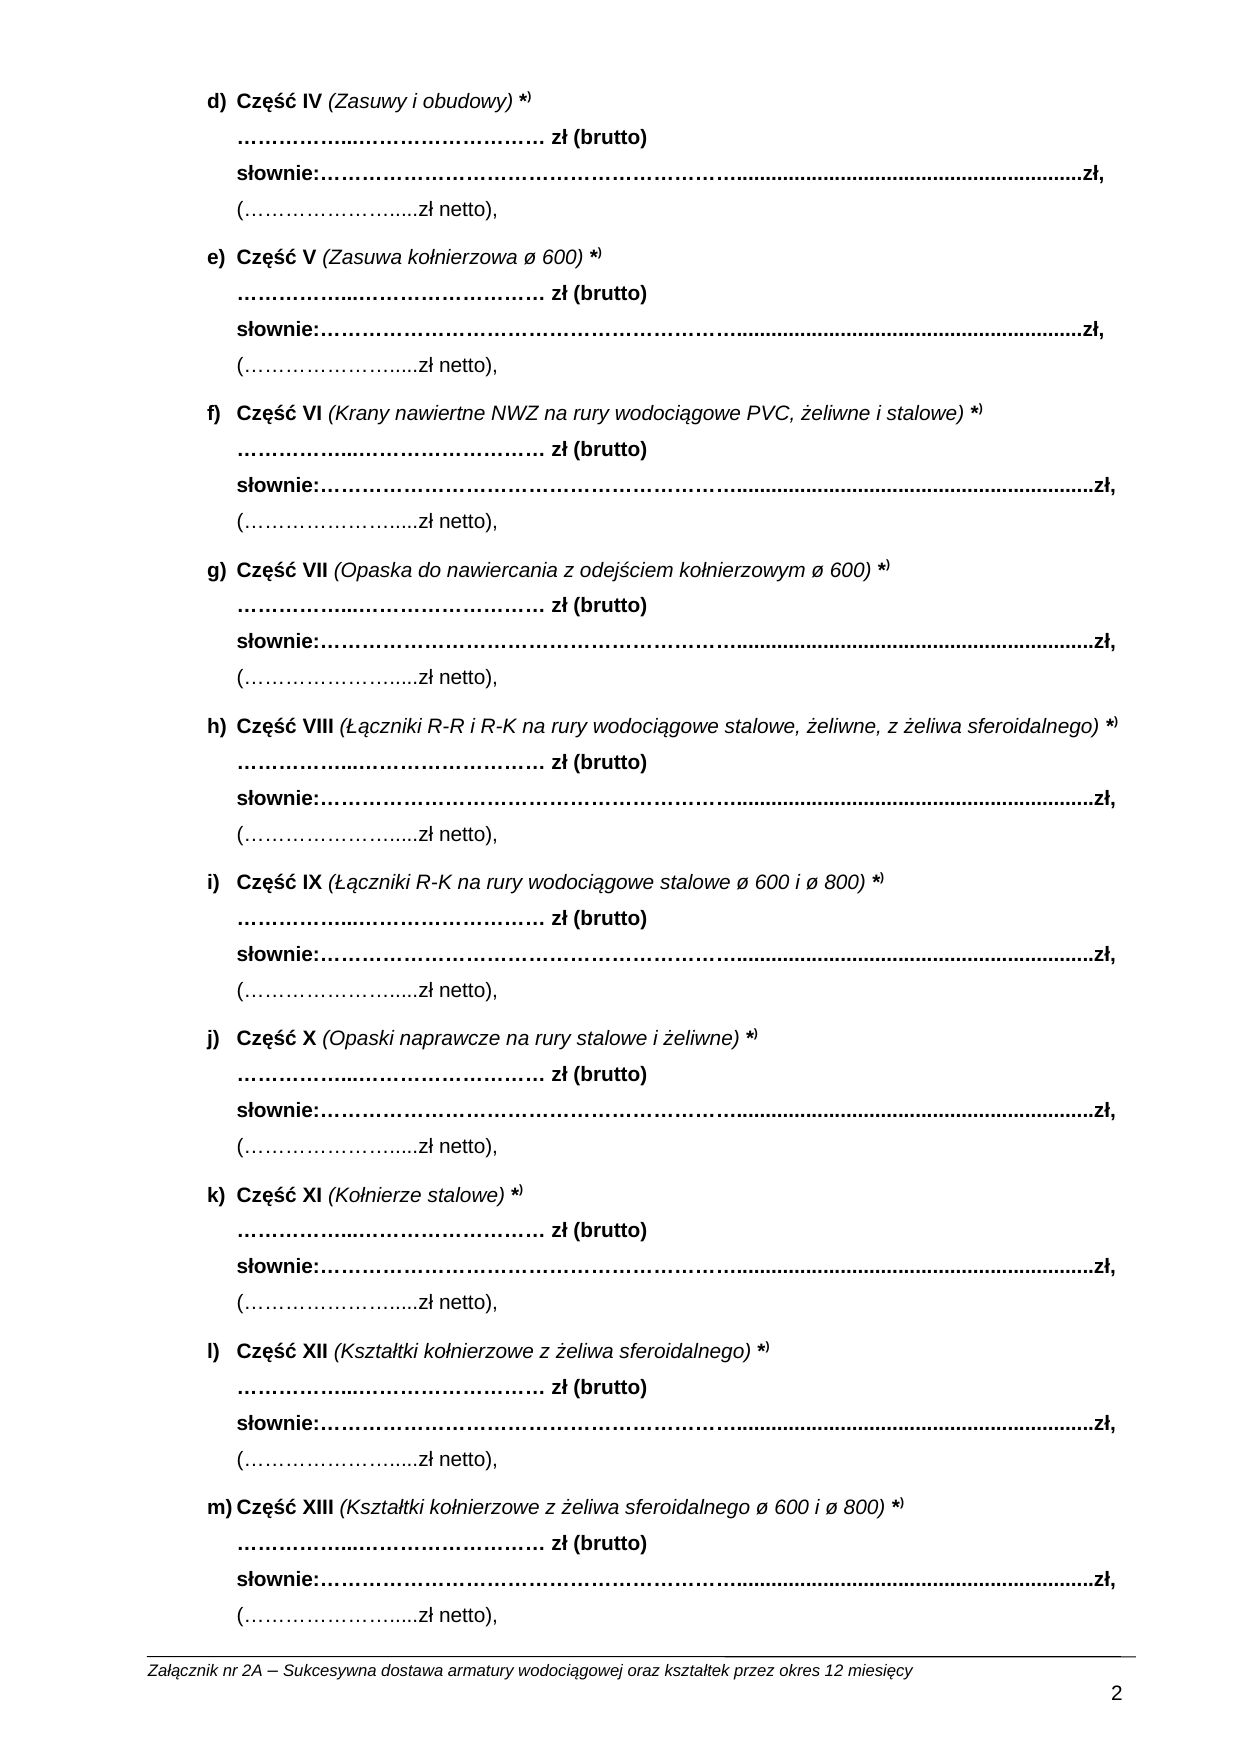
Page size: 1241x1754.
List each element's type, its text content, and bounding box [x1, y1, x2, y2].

list ……………...……………………… zł (brutto) [236, 437, 1122, 461]
list ……………...……………………… zł (brutto) [236, 749, 1122, 773]
list ……………...……………………… zł (brutto) [236, 1374, 1122, 1398]
list (………………….....zł netto), [236, 1603, 1122, 1627]
list słownie:……………………………………………………..............................................................zł, [236, 786, 1122, 809]
list Część IV (Zasuwy i obudowy) *) [207, 89, 1122, 113]
list słownie:……………………………………………………..............................................................zł, [236, 1254, 1122, 1278]
list słownie:……………………………………………………..............................................................zł, [236, 629, 1122, 653]
list słownie:……………………………………………………............................................................zł, [236, 317, 1122, 341]
list Część V (Zasuwa kołnierzowa ø 600) *) [207, 245, 1122, 269]
list Część XIII (Kształtki kołnierzowe z żeliwa sferoidalnego ø 600 i ø 800) *) [207, 1495, 1122, 1519]
list ……………...……………………… zł (brutto) [236, 593, 1122, 617]
list Część X (Opaski naprawcze na rury stalowe i żeliwne) *) [207, 1026, 1122, 1050]
list słownie:……………………………………………………..............................................................zł, [236, 1098, 1122, 1122]
list ……………...……………………… zł (brutto) [236, 124, 1122, 148]
list (………………….....zł netto), [236, 1446, 1122, 1470]
list (………………….....zł netto), [236, 196, 1122, 220]
list Część VII (Opaska do nawiercania z odejściem kołnierzowym ø 600) *) [207, 557, 1122, 581]
list (………………….....zł netto), [236, 821, 1122, 845]
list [236, 161, 1122, 184]
list ……………...……………………… zł (brutto) [236, 1062, 1122, 1086]
list Część IX (Łączniki R-K na rury wodociągowe stalowe ø 600 i ø 800) *) [207, 870, 1122, 894]
list (………………….....zł netto), [236, 353, 1122, 377]
list ……………...……………………… zł (brutto) [236, 281, 1122, 305]
list (………………….....zł netto), [236, 665, 1122, 689]
list (………………….....zł netto), [236, 1290, 1122, 1314]
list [236, 1567, 1122, 1591]
list ……………...……………………… zł (brutto) [236, 1531, 1122, 1555]
list (………………….....zł netto), [236, 978, 1122, 1002]
list Część VI (Krany nawiertne NWZ na rury wodociągowe PVC, żeliwne i stalowe) *) [207, 401, 1122, 425]
list Część XI (Kołnierze stalowe) *) [207, 1182, 1122, 1206]
list słownie:……………………………………………………..............................................................zł, [236, 473, 1122, 497]
list Część XII (Kształtki kołnierzowe z żeliwa sferoidalnego) *) [207, 1339, 1122, 1363]
list słownie:……………………………………………………..............................................................zł, [236, 942, 1122, 966]
list Część VIII (Łączniki R-R i R-K na rury wodociągowe stalowe, żeliwne, z żeliwa sferoidalnego) *) [207, 714, 1122, 738]
list ……………...……………………… zł (brutto) [236, 906, 1122, 930]
list ……………...……………………… zł (brutto) [236, 1218, 1122, 1242]
list słownie:……………………………………………………..............................................................zł, [236, 1411, 1122, 1434]
list (………………….....zł netto), [236, 1134, 1122, 1158]
list (………………….....zł netto), [236, 509, 1122, 533]
